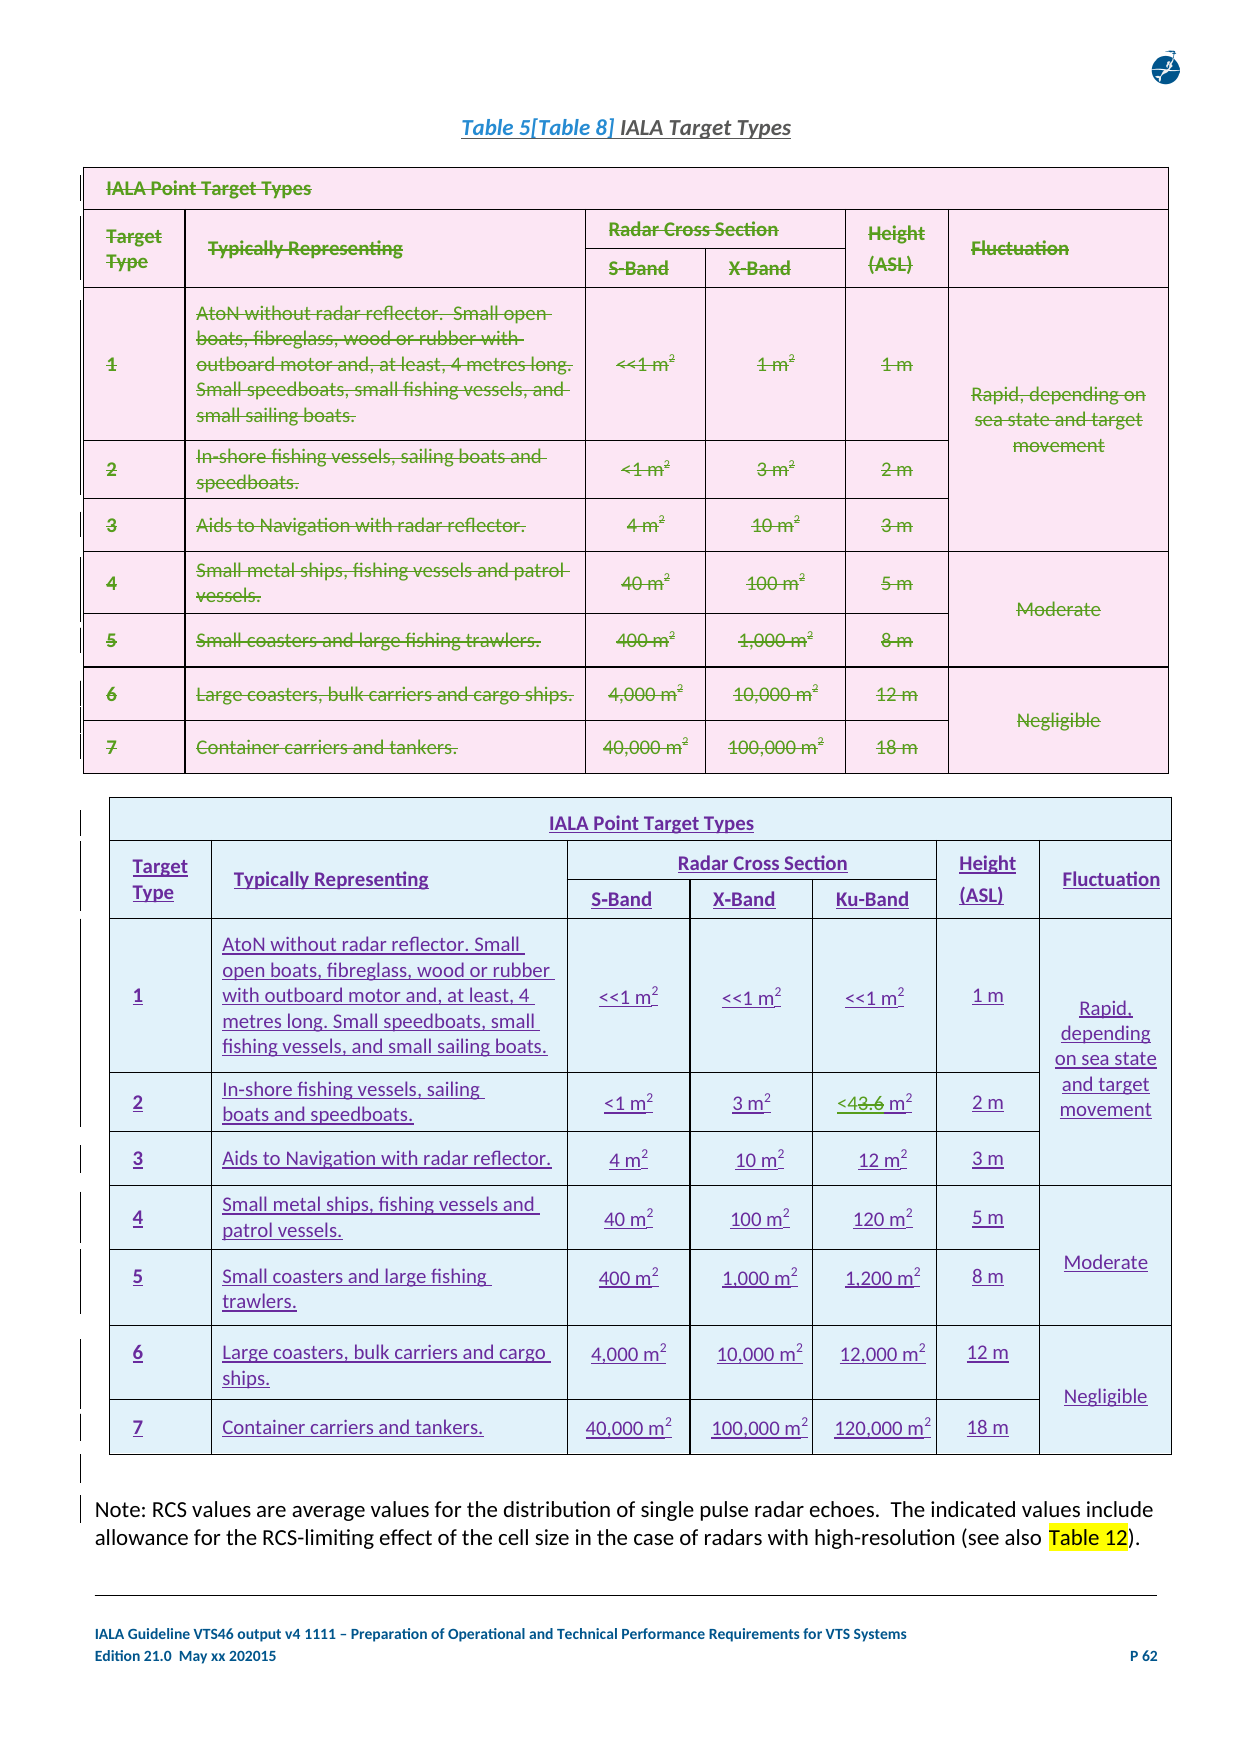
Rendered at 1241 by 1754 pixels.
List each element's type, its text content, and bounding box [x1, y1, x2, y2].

text Note: RCS values are average values for the distribution of single pulse radar echoes. The indicated values include allowance for the RCS-limiting effect of the cell size in the case of radars with high-resolution (see also Table 9). [94, 1495, 1157, 1551]
text IALA Target Types [94, 113, 1157, 142]
picture [1120, 0, 1239, 119]
